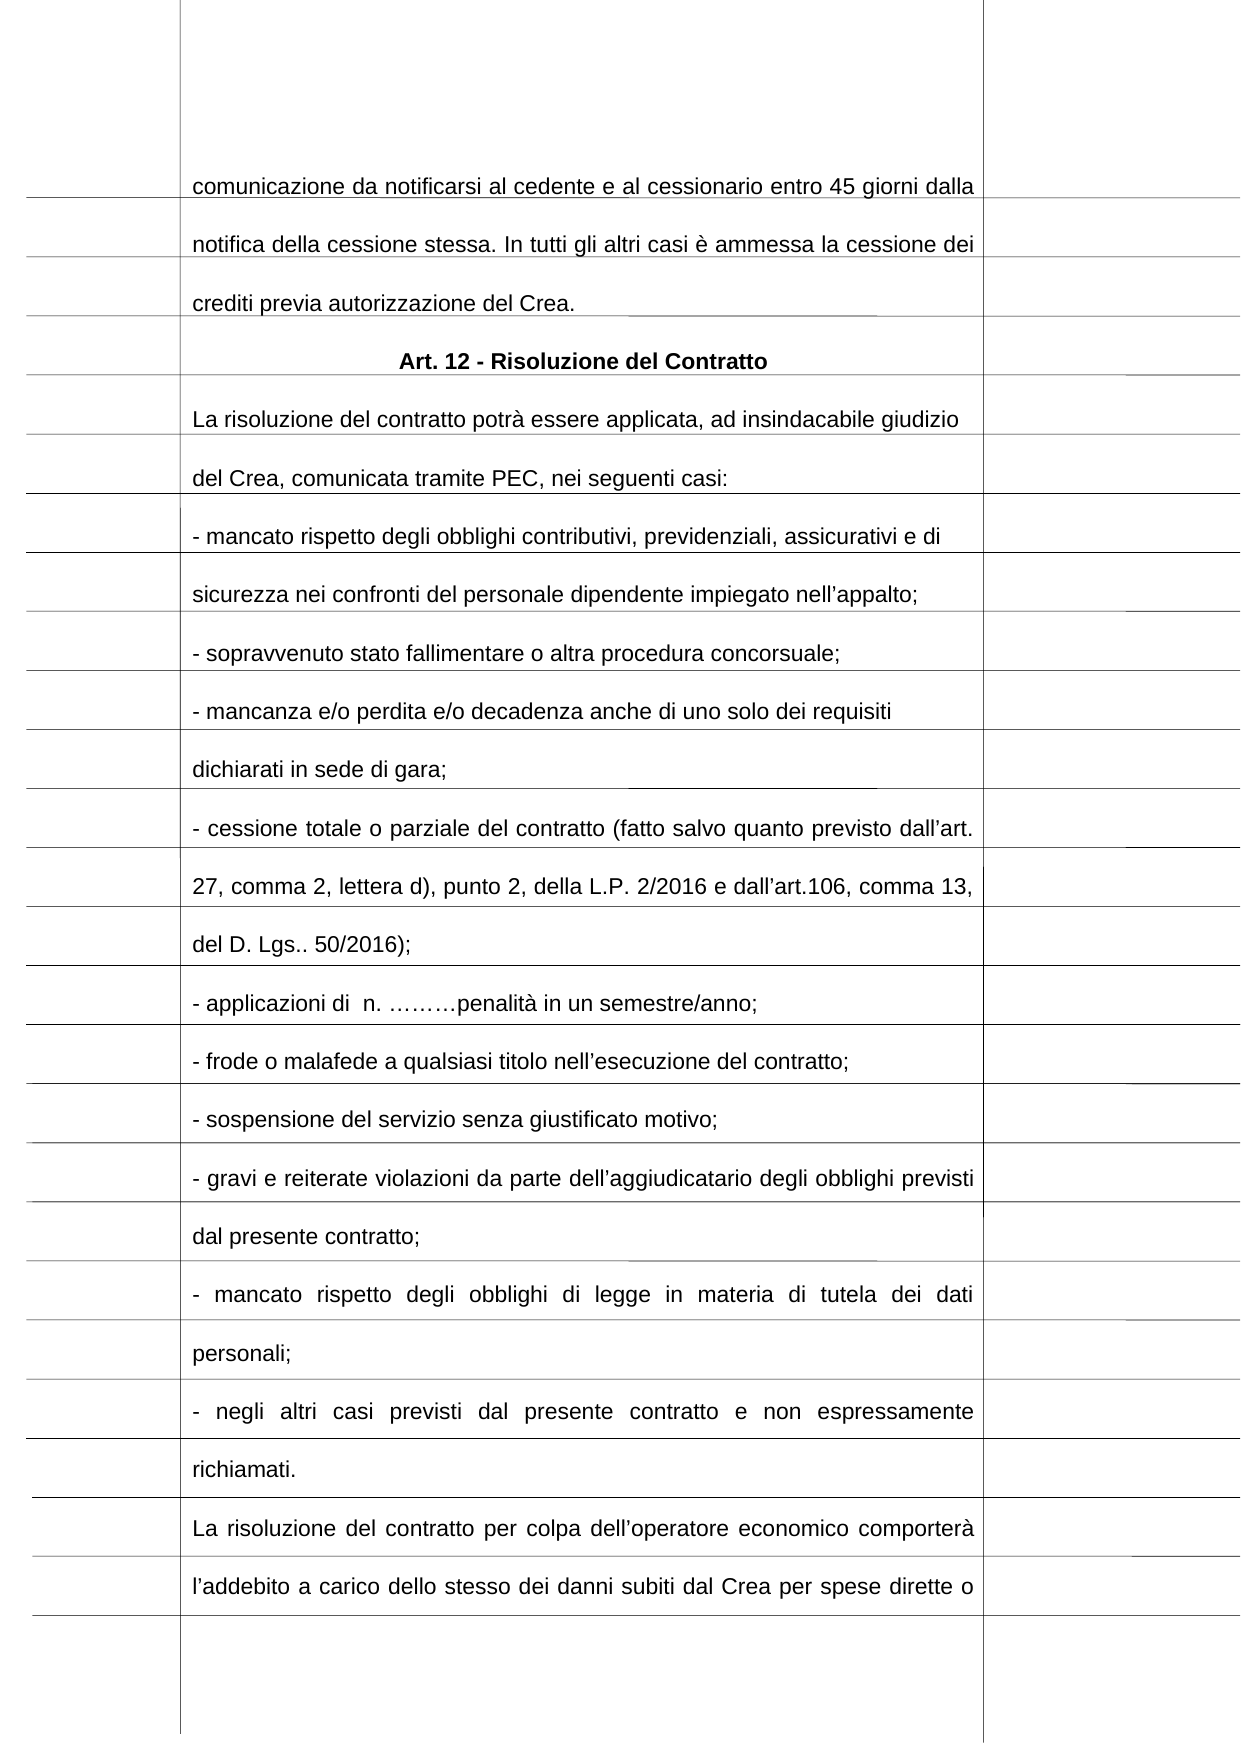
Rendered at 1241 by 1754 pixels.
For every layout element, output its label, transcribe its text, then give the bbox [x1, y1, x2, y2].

list - cessione totale o parziale del contratto (fatto salvo quanto previsto dall’art. 27, comma 2, lettera d), punto 2, della L.P. 2/2016 e dall’art.106, comma 13, del D. Lgs.. 50/2016); [192, 789, 974, 964]
text - gravi e reiterate violazioni da parte dell’aggiudicatario degli obblighi previsti dal presente contratto; [192, 1139, 974, 1256]
list - negli altri casi previsti dal presente contratto e non espressamente richiamati. [192, 1373, 974, 1489]
list - frode o malafede a qualsiasi titolo nell’esecuzione del contratto; [192, 1023, 974, 1081]
text - sospensione del servizio senza giustificato motivo; [192, 1081, 974, 1139]
text - mancato rispetto degli obblighi di legge in materia di tutela dei dati personali; [192, 1256, 974, 1373]
list - mancanza e/o perdita e/o decadenza anche di uno solo dei requisiti dichiarati in sede di gara; [192, 673, 974, 789]
text Art. 12 - Risoluzione del Contratto [192, 323, 974, 381]
text - mancato rispetto degli obblighi contributivi, previdenziali, assicurativi e di sicurezza nei confronti del personale dipendente impiegato nell’appalto; [192, 498, 974, 614]
list - applicazioni di n. ………penalità in un semestre/anno; [192, 964, 974, 1023]
text - sopravvenuto stato fallimentare o altra procedura concorsuale; [192, 614, 974, 673]
text La risoluzione del contratto potrà essere applicata, ad insindacabile giudizio del Crea, comunicata tramite PEC, nei seguenti casi: [192, 381, 974, 498]
